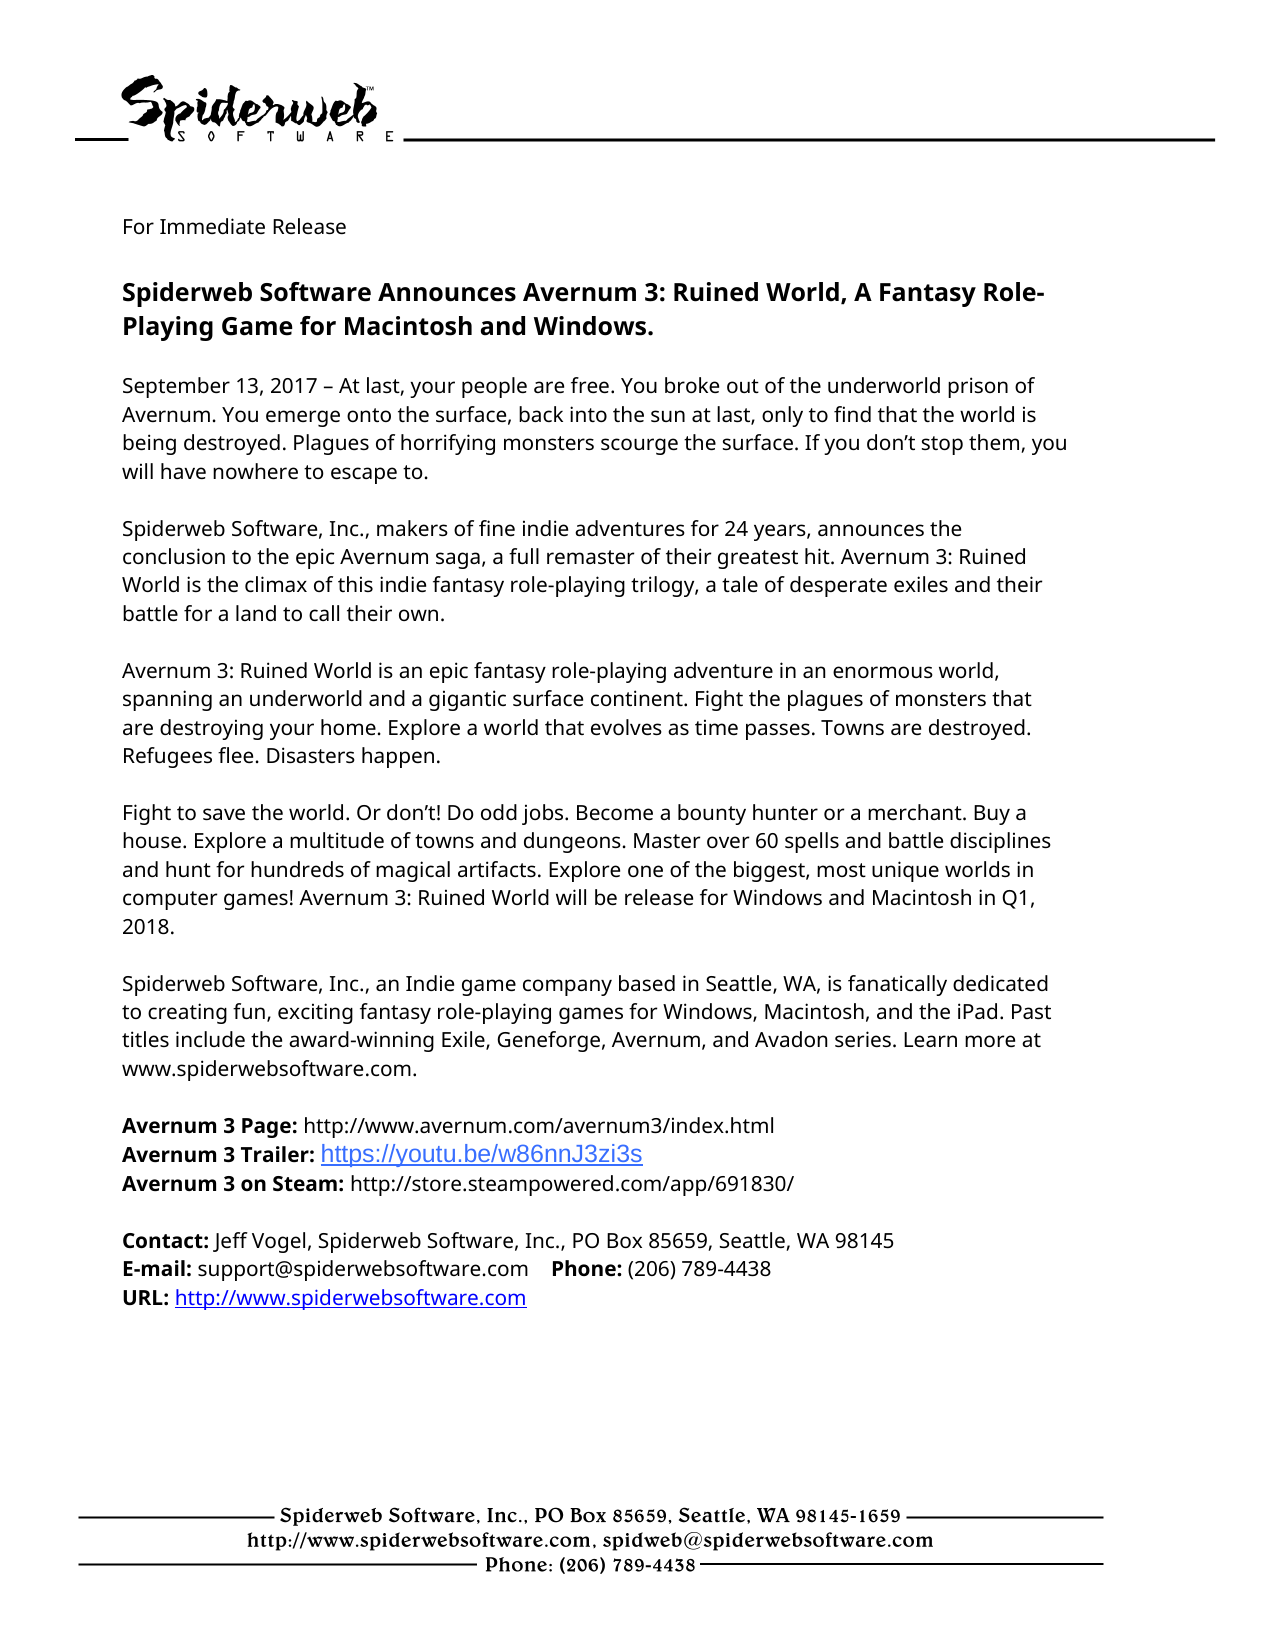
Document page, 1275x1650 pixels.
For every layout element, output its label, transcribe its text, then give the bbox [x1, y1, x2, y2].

text Contact: Jeff Vogel, Spiderweb Software, Inc., PO Box 85659, Seattle, WA 98145 [122, 1226, 1069, 1254]
text E-mail: support@spiderwebsoftware.com Phone: (206) 789-4438 [122, 1254, 1069, 1283]
text Spiderweb Software Announces Avernum 3: Ruined World, A Fantasy Role-Playing Game for Macintosh and Windows. [122, 275, 1069, 343]
text September 13, 2017 – At last, your people are free. You broke out of the underworld prison of Avernum. You emerge onto the surface, back into the sun at last, only to find that the world is being destroyed. Plagues of horrifying monsters scourge the surface. If you don’t stop them, you will have nowhere to escape to. [122, 372, 1069, 485]
text Spiderweb Software, Inc., an Indie game company based in Seattle, WA, is fanatically dedicated to creating fun, exciting fantasy role-playing games for Windows, Macintosh, and the iPad. Past titles include the award-winning Exile, Geneforge, Avernum, and Avadon series. Learn more at www.spiderwebsoftware.com. [122, 969, 1069, 1082]
text Spiderweb Software, Inc., makers of fine indie adventures for 24 years, announces the conclusion to the epic Avernum saga, a full remaster of their greatest hit. Avernum 3: Ruined World is the climax of this indie fantasy role-playing trilogy, a tale of desperate exiles and their battle for a land to call their own. [122, 514, 1069, 627]
text Avernum 3 Page: http://www.avernum.com/avernum3/index.html [122, 1111, 1069, 1139]
text For Immediate Release [122, 212, 1069, 241]
picture [75, 75, 1216, 142]
text Avernum 3: Ruined World is an epic fantasy role-playing adventure in an enormous world, spanning an underworld and a gigantic surface continent. Fight the plagues of monsters that are destroying your home. Explore a world that evolves as time passes. Towns are destroyed. Refugees flee. Disasters happen. [122, 656, 1069, 770]
text Fight to save the world. Or don’t! Do odd jobs. Become a bounty hunter or a merchant. Buy a house. Explore a multitude of towns and dungeons. Master over 60 spells and battle disciplines and hunt for hundreds of magical artifacts. Explore one of the biggest, most unique worlds in computer games! Avernum 3: Ruined World will be release for Windows and Macintosh in Q1, 2018. [122, 798, 1069, 940]
text URL: http://www.spiderwebsoftware.com [122, 1283, 1069, 1311]
text Avernum 3 on Steam: http://store.steampowered.com/app/691830/ [122, 1169, 1069, 1197]
text Avernum 3 Trailer: https://youtu.be/w86nnJ3zi3s [122, 1139, 1069, 1169]
picture [75, 1506, 1105, 1575]
